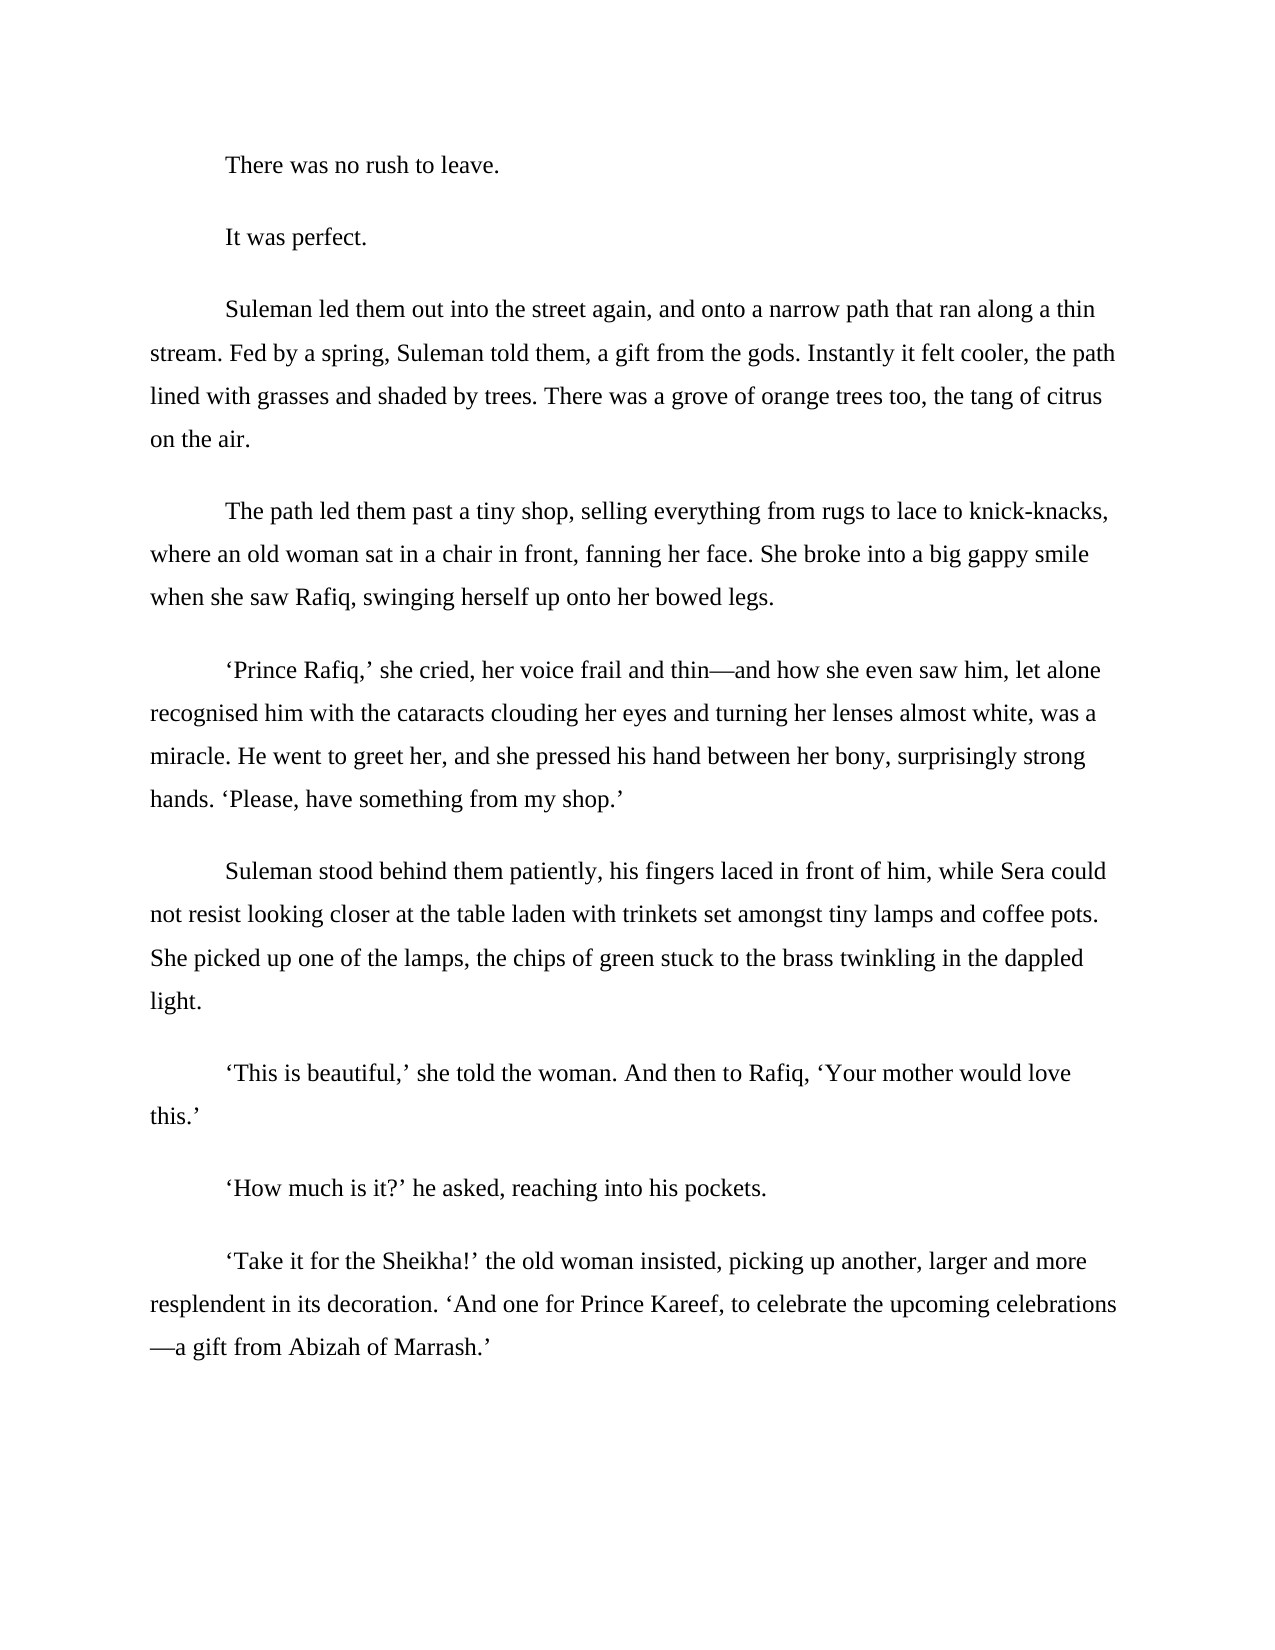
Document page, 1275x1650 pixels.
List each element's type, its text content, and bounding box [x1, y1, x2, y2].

text The path led them past a tiny shop, selling everything from rugs to lace to knick-knacks, where an old woman sat in a chair in front, fanning her face. She broke into a big gappy smile when she saw Rafiq, swinging herself up onto her bowed legs. [150, 496, 1125, 611]
text Suleman stood behind them patiently, his fingers laced in front of him, while Sera could not resist looking closer at the table laden with trinkets set amongst tiny lamps and coffee pots. She picked up one of the lamps, the chips of green stuck to the brass twinkling in the dappled light. [150, 856, 1125, 1014]
text ‘This is beautiful,’ she told the woman. And then to Rafiq, ‘Your mother would love this.’ [150, 1058, 1125, 1130]
text ‘How much is it?’ he asked, reaching into his pockets. [150, 1173, 1125, 1202]
text ‘Take it for the Sheikha!’ the old woman insisted, picking up another, larger and more resplendent in its decoration. ‘And one for Prince Kareef, to celebrate the upcoming celebrations—a gift from Abizah of Marrash.’ [150, 1246, 1125, 1361]
text ‘Prince Rafiq,’ she cried, her voice frail and thin—and how she even saw him, let alone recognised him with the cataracts clouding her eyes and turning her lenses almost white, was a miracle. He went to greet her, and she pressed his hand between her bony, surprisingly strong hands. ‘Please, have something from my shop.’ [150, 655, 1125, 813]
text Suleman led them out into the street again, and onto a narrow path that ran along a thin stream. Fed by a spring, Suleman told them, a gift from the gods. Instantly it felt cooler, the path lined with grasses and shaded by trees. There was a grove of orange trees too, the tang of citrus on the air. [150, 294, 1125, 453]
text It was perfect. [150, 222, 1125, 251]
text There was no rush to leave. [150, 150, 1125, 179]
